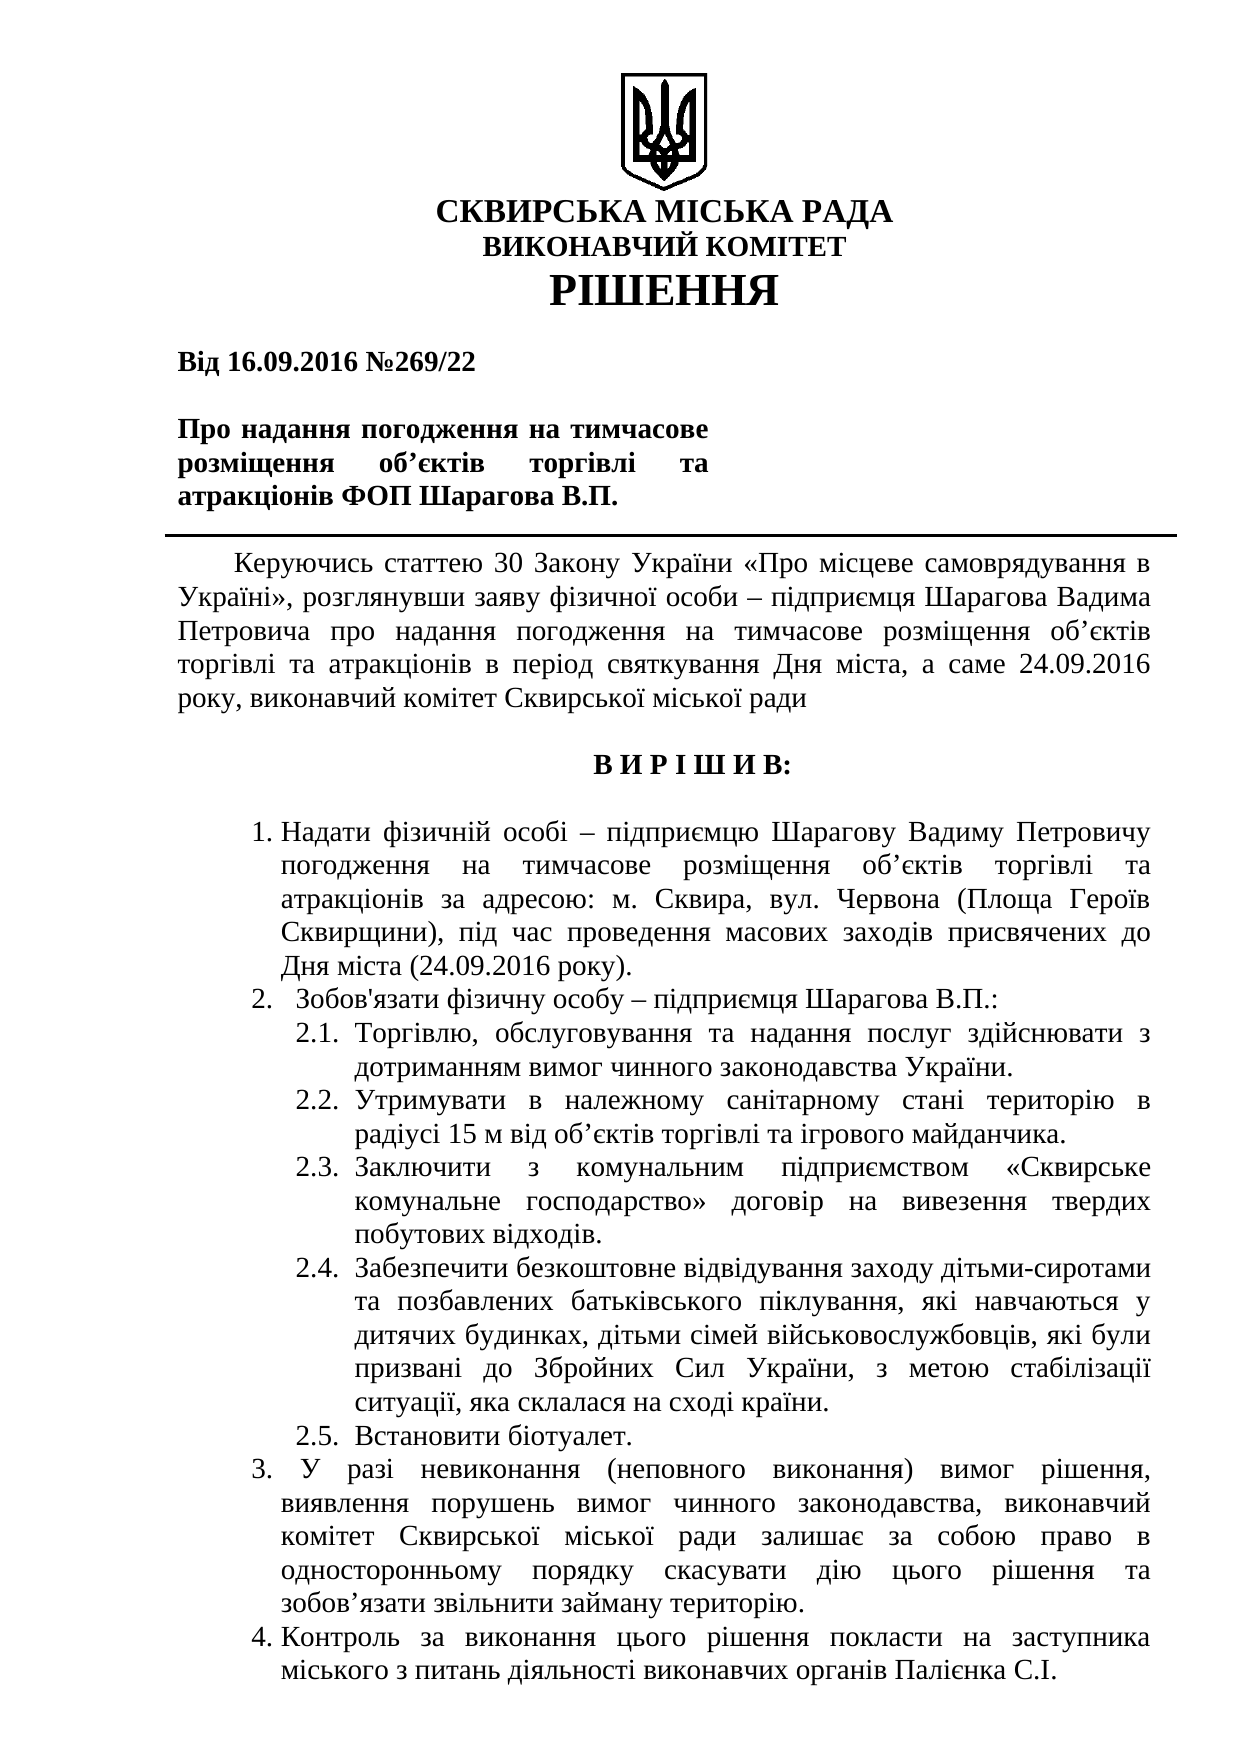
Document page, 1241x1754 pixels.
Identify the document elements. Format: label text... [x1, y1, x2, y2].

table_header СКВИРСЬКА МІСЬКА РАДА ВИКОНАВЧИЙ КОМІТЕТ РІШЕННЯ [181, 74, 1148, 344]
text 4. Контроль за виконання цього рішення покласти на заступника міського з питань діяльності виконавчих органів Палієнка С.І. [251, 1619, 1152, 1686]
text Від 16.09.2016 №269/22 [177, 344, 1152, 378]
text 2.4. Забезпечити безкоштовне відвідування заходу дітьми-сиротами та позбавлених батьківського піклування, які навчаються у дитячих будинках, дітьми сімей військовослужбовців, які були призвані до Збройних Сил України, з метою стабілізації ситуації, яка склалася на сході країни. [295, 1250, 1152, 1418]
text 2. Зобов'язати фізичну особу – підприємця Шарагова В.П.: [177, 982, 1152, 1015]
text Про надання погодження на тимчасове розміщення об’єктів торгівлі та атракціонів ФОП Шарагова В.П. [177, 411, 709, 512]
text В И Р І Ш И В: [177, 747, 1152, 780]
text 1. Надати фізичній особі – підприємцю Шарагову Вадиму Петровичу погодження на тимчасове розміщення об’єктів торгівлі та атракціонів за адресою: м. Сквира, вул. Червона (Площа Героїв Сквирщини), під час проведення масових заходів присвячених до Дня міста (24.09.2016 року). [251, 814, 1152, 982]
text 2.5. Встановити біотуалет. [295, 1418, 1152, 1451]
picture [621, 73, 708, 191]
text 2.2. Утримувати в належному санітарному стані територію в радіусі 15 м від об’єктів торгівлі та ігрового майданчика. [295, 1082, 1152, 1149]
text 3. У разі невиконання (неповного виконання) вимог рішення, виявлення порушень вимог чинного законодавства, виконавчий комітет Сквирської міської ради залишає за собою право в односторонньому порядку скасувати дію цього рішення та зобов’язати звільнити займану територію. [251, 1451, 1152, 1619]
text 2.3. Заключити з комунальним підприємством «Сквирське комунальне господарство» договір на вивезення твердих побутових відходів. [295, 1149, 1152, 1250]
text 2.1. Торгівлю, обслуговування та надання послуг здійснювати з дотриманням вимог чинного законодавства України. [295, 1015, 1152, 1082]
text Керуючись статтею 30 Закону України «Про місцеве самоврядування в Україні», розглянувши заяву фізичної особи – підприємця Шарагова Вадима Петровича про надання погодження на тимчасове розміщення об’єктів торгівлі та атракціонів в період святкування Дня міста, а саме 24.09.2016 року, виконавчий комітет Сквирської міської ради [177, 546, 1152, 713]
